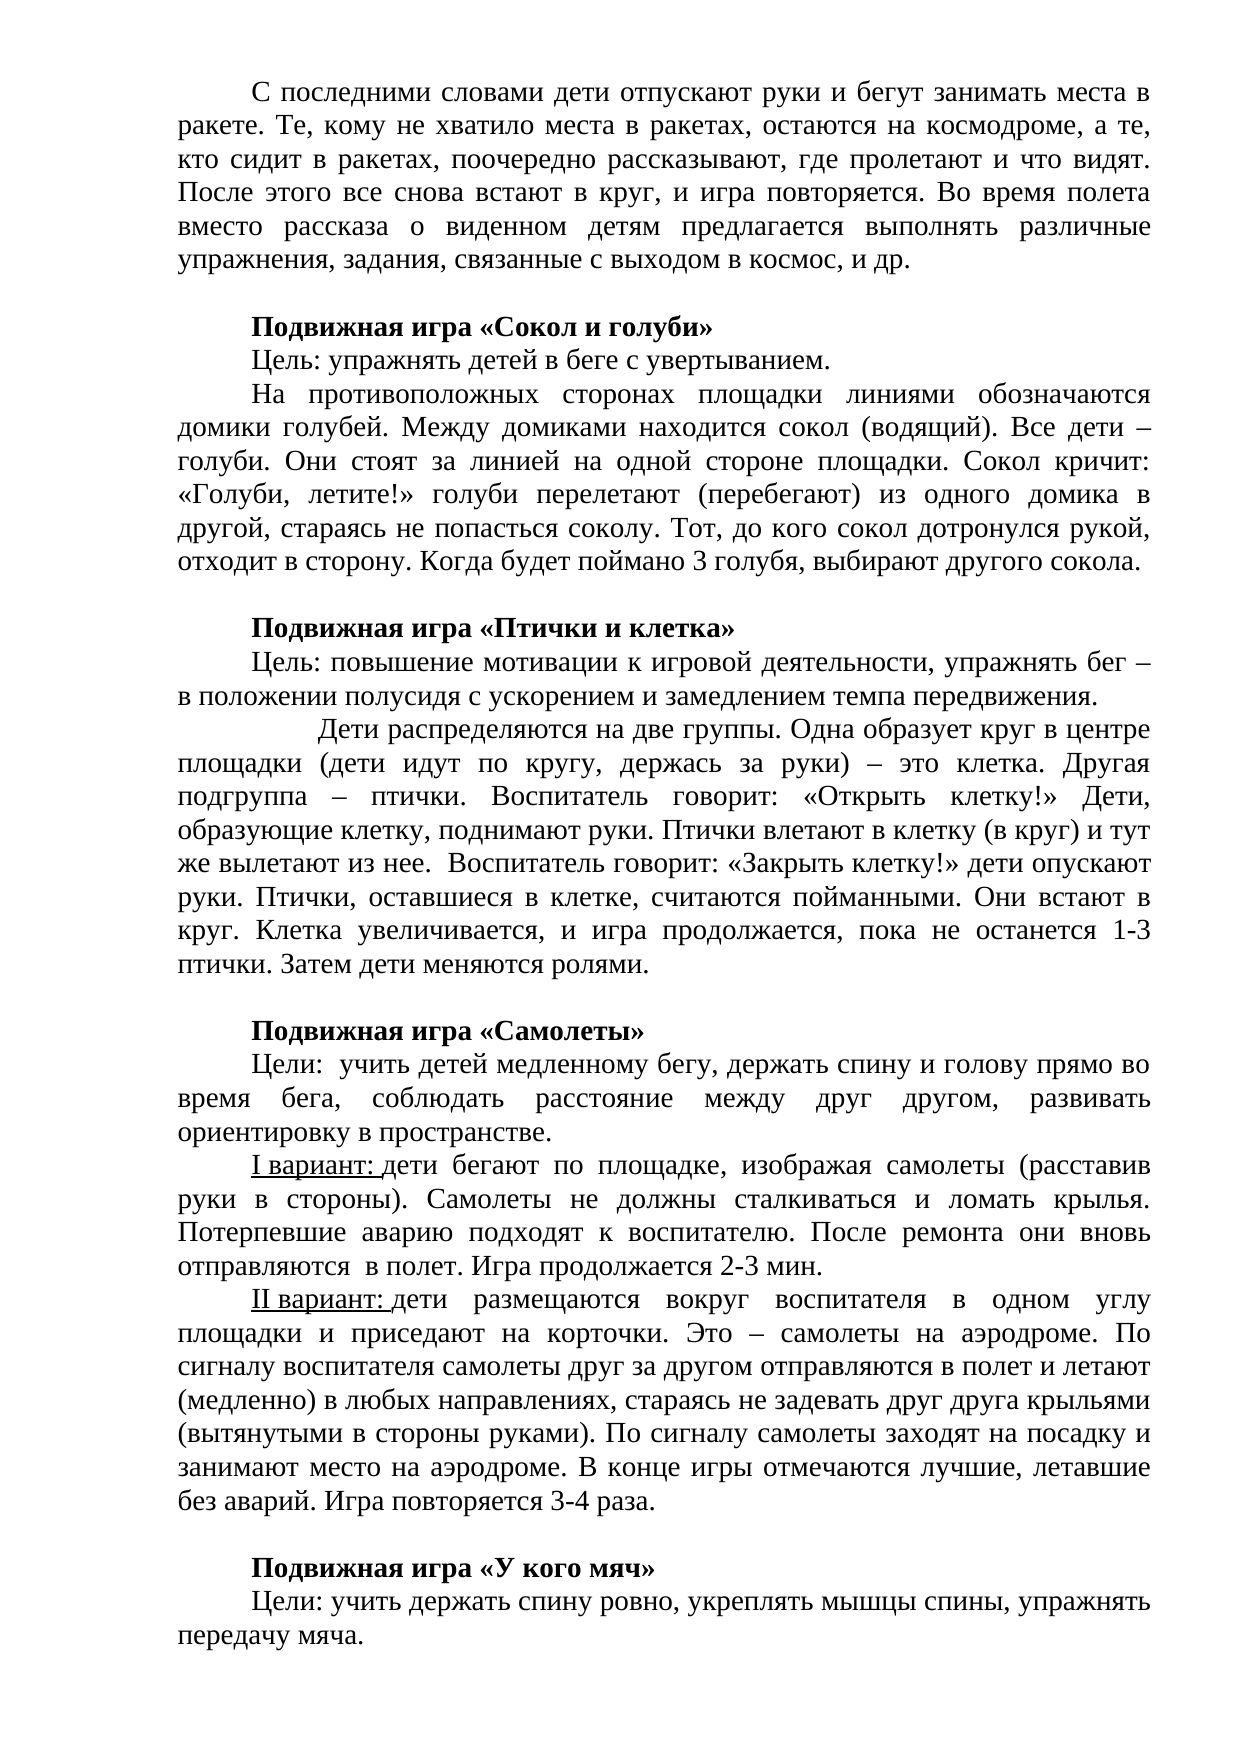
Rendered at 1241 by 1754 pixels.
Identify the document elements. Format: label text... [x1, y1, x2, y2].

text Подвижная игра «Птички и клетка» [177, 611, 1152, 644]
text Цели: учить детей медленному бегу, держать спину и голову прямо во время бега, соблюдать расстояние между друг другом, развивать ориентировку в пространстве. [177, 1047, 1152, 1147]
text Цель: упражнять детей в беге с увертыванием. [177, 342, 1152, 376]
text Цель: повышение мотивации к игровой деятельности, упражнять бег – в положении полусидя с ускорением и замедлением темпа передвижения. [177, 644, 1152, 711]
text На противоположных сторонах площадки линиями обозначаются домики голубей. Между домиками находится сокол (водящий). Все дети – голуби. Они стоят за линией на одной стороне площадки. Сокол кричит: «Голуби, летите!» голуби перелетают (перебегают) из одного домика в другой, стараясь не попасться соколу. Тот, до кого сокол дотронулся рукой, отходит в сторону. Когда будет поймано 3 голубя, выбирают другого сокола. [177, 376, 1152, 577]
text Цели: учить держать спину ровно, укреплять мышцы спины, упражнять передачу мяча. [177, 1583, 1152, 1650]
text I вариант: дети бегают по площадке, изображая самолеты (расставив руки в стороны). Самолеты не должны сталкиваться и ломать крылья. Потерпевшие аварию подходят к воспитателю. После ремонта они вновь отправляются в полет. Игра продолжается 2-3 мин. [177, 1147, 1152, 1281]
text С последними словами дети отпускают руки и бегут занимать места в ракете. Те, кому не хватило места в ракетах, остаются на космодроме, а те, кто сидит в ракетах, поочередно рассказывают, где пролетают и что видят. После этого все снова встают в круг, и игра повторяется. Во время полета вместо рассказа о виденном детям предлагается выполнять различные упражнения, задания, связанные с выходом в космос, и др. [177, 74, 1152, 275]
text II вариант: дети размещаются вокруг воспитателя в одном углу площадки и приседают на корточки. Это – самолеты на аэродроме. По сигналу воспитателя самолеты друг за другом отправляются в полет и летают (медленно) в любых направлениях, стараясь не задевать друг друга крыльями (вытянутыми в стороны руками). По сигналу самолеты заходят на посадку и занимают место на аэродроме. В конце игры отмечаются лучшие, летавшие без аварий. Игра повторяется 3-4 раза. [177, 1281, 1152, 1516]
text Дети распределяются на две группы. Одна образует круг в центре площадки (дети идут по кругу, держась за руки) – это клетка. Другая подгруппа – птички. Воспитатель говорит: «Открыть клетку!» Дети, образующие клетку, поднимают руки. Птички влетают в клетку (в круг) и тут же вылетают из нее. Воспитатель говорит: «Закрыть клетку!» дети опускают руки. Птички, оставшиеся в клетке, считаются пойманными. Они встают в круг. Клетка увеличивается, и игра продолжается, пока не останется 1-3 птички. Затем дети меняются ролями. [177, 711, 1152, 979]
text Подвижная игра «У кого мяч» [177, 1550, 1152, 1583]
text Подвижная игра «Сокол и голуби» [177, 309, 1152, 342]
text Подвижная игра «Самолеты» [177, 1013, 1152, 1047]
